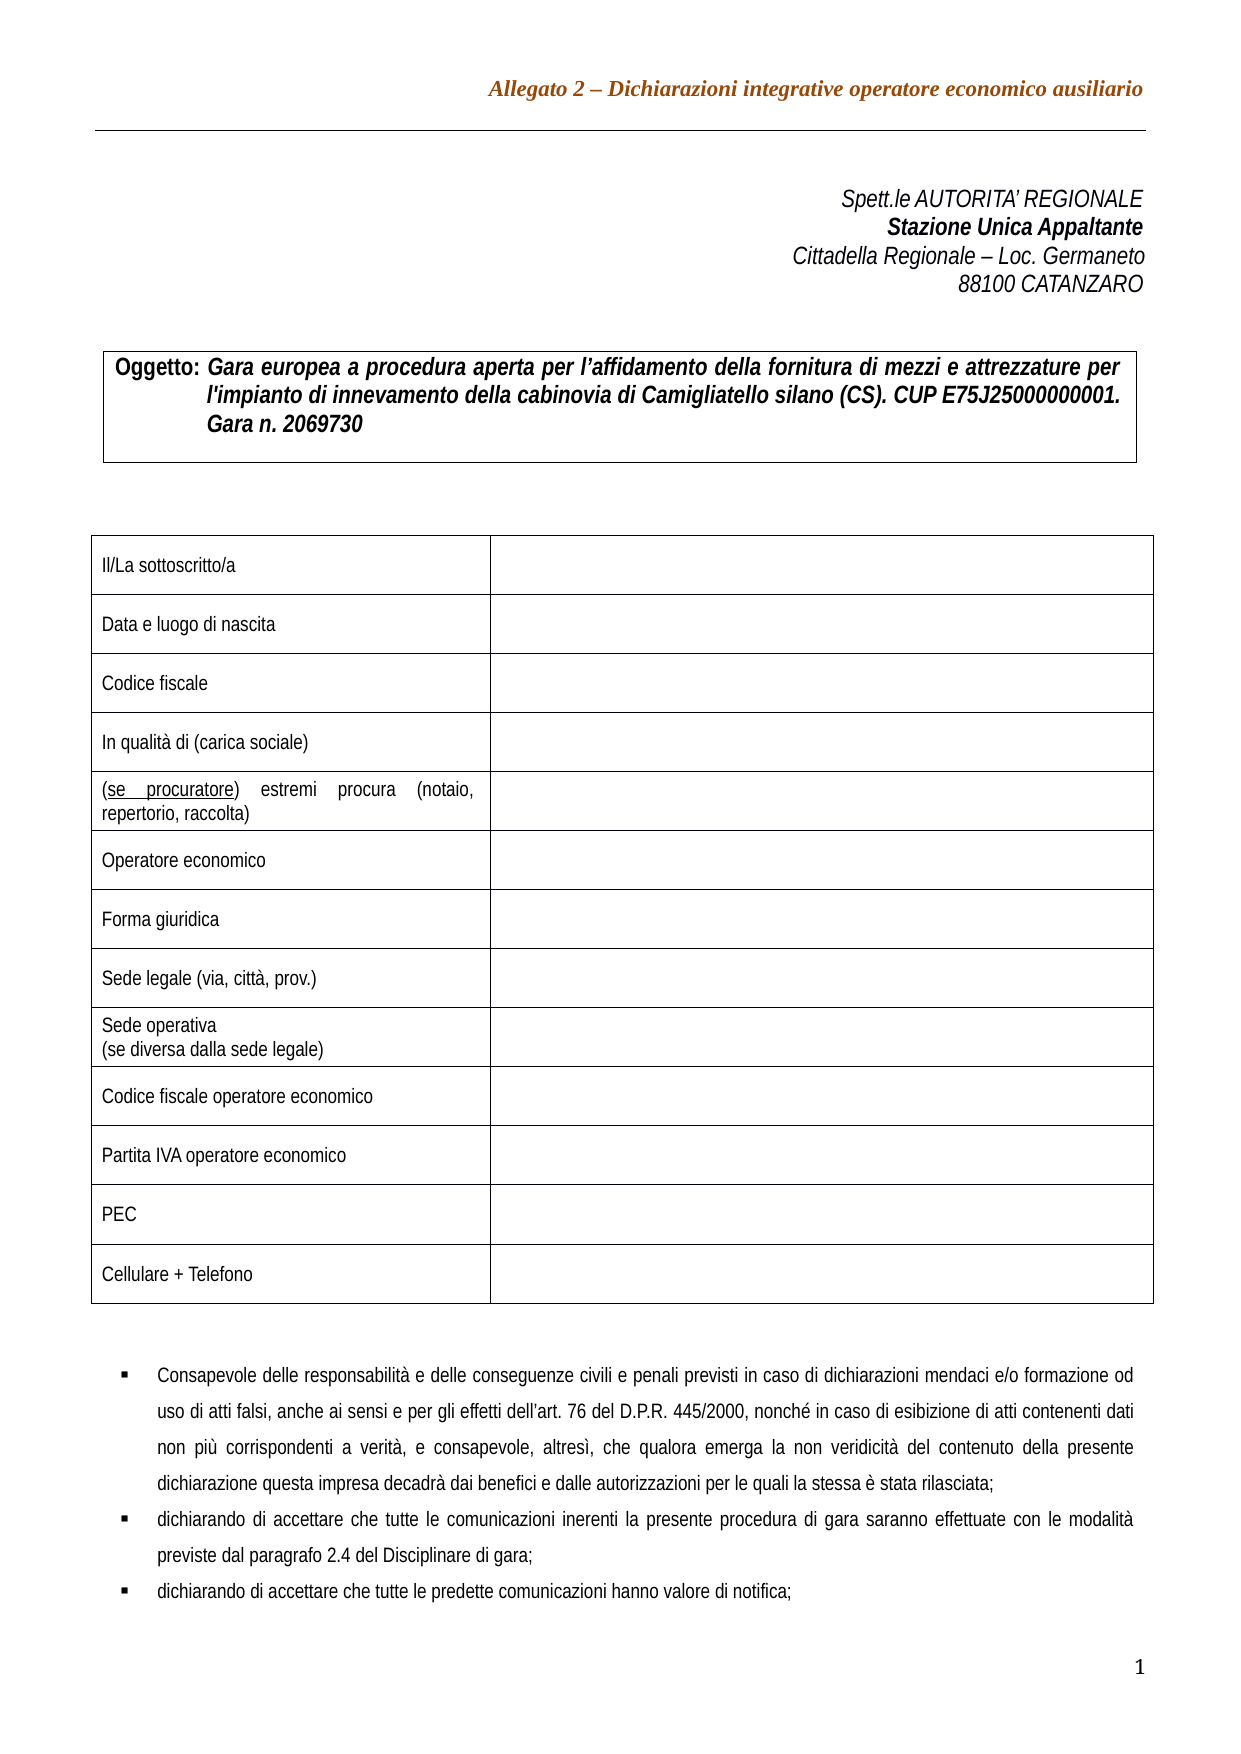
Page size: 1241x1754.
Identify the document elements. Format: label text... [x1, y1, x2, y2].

text 88100 CATANZARO [94, 269, 1146, 298]
table_cell Data e luogo di nascita [92, 595, 490, 653]
list dichiarando di accettare che tutte le comunicazioni inerenti la presente procedura di gara saranno effettuate con le modalità previste dal paragrafo 2.4 del Disciplinare di gara; [119, 1507, 1136, 1567]
text Spett.le AUTORITA’ REGIONALE [94, 183, 1146, 212]
table_cell Forma giuridica [92, 890, 490, 948]
table_header [491, 536, 1153, 594]
table_cell [491, 949, 1153, 1007]
table_cell Operatore economico [92, 831, 490, 889]
table_cell Sede legale (via, città, prov.) [92, 949, 490, 1007]
table_cell [491, 831, 1153, 889]
table_cell [491, 595, 1153, 653]
table_cell Codice fiscale operatore economico [92, 1067, 490, 1125]
table_cell [491, 1126, 1153, 1184]
table_cell PEC [92, 1185, 490, 1243]
table_cell [491, 654, 1153, 712]
table_cell [491, 1067, 1153, 1125]
list Consapevole delle responsabilità e delle conseguenze civili e penali previsti in caso di dichiarazioni mendaci e/o formazione od uso di atti falsi, anche ai sensi e per gli effetti dell’art. 76 del D.P.R. 445/2000, nonché in caso di esibizione di atti contenenti dati non più corrispondenti a verità, e consapevole, altresì, che qualora emerga la non veridicità del contenuto della presente dichiarazione questa impresa decadrà dai benefici e dalle autorizzazioni per le quali la stessa è stata rilasciata; [119, 1363, 1136, 1495]
table_cell Cellulare + Telefono [92, 1245, 490, 1302]
table_header Oggetto: Gara europea a procedura aperta per l’affidamento della fornitura di mezzi e attrezzature per l'impianto di innevamento della cabinovia di Camigliatello silano (CS). CUP E75J25000000001. Gara n. 2069730 [104, 352, 1136, 462]
table_cell [491, 772, 1153, 830]
table_cell [491, 1245, 1153, 1302]
table_cell (se procuratore) estremi procura (notaio, repertorio, raccolta) [92, 772, 490, 830]
table_cell Partita IVA operatore economico [92, 1126, 490, 1184]
table_cell [491, 713, 1153, 771]
text Cittadella Regionale – Loc. Germaneto [94, 241, 1146, 269]
table_header Il/La sottoscritto/a [92, 536, 490, 594]
table_cell [491, 1185, 1153, 1243]
table_cell In qualità di (carica sociale) [92, 713, 490, 771]
table_cell Sede operativa (se diversa dalla sede legale) [92, 1008, 490, 1066]
text Stazione Unica Appaltante [94, 212, 1146, 241]
table_cell [491, 890, 1153, 948]
list dichiarando di accettare che tutte le predette comunicazioni hanno valore di notifica; [119, 1579, 1136, 1603]
table_cell Codice fiscale [92, 654, 490, 712]
table_cell [491, 1008, 1153, 1066]
